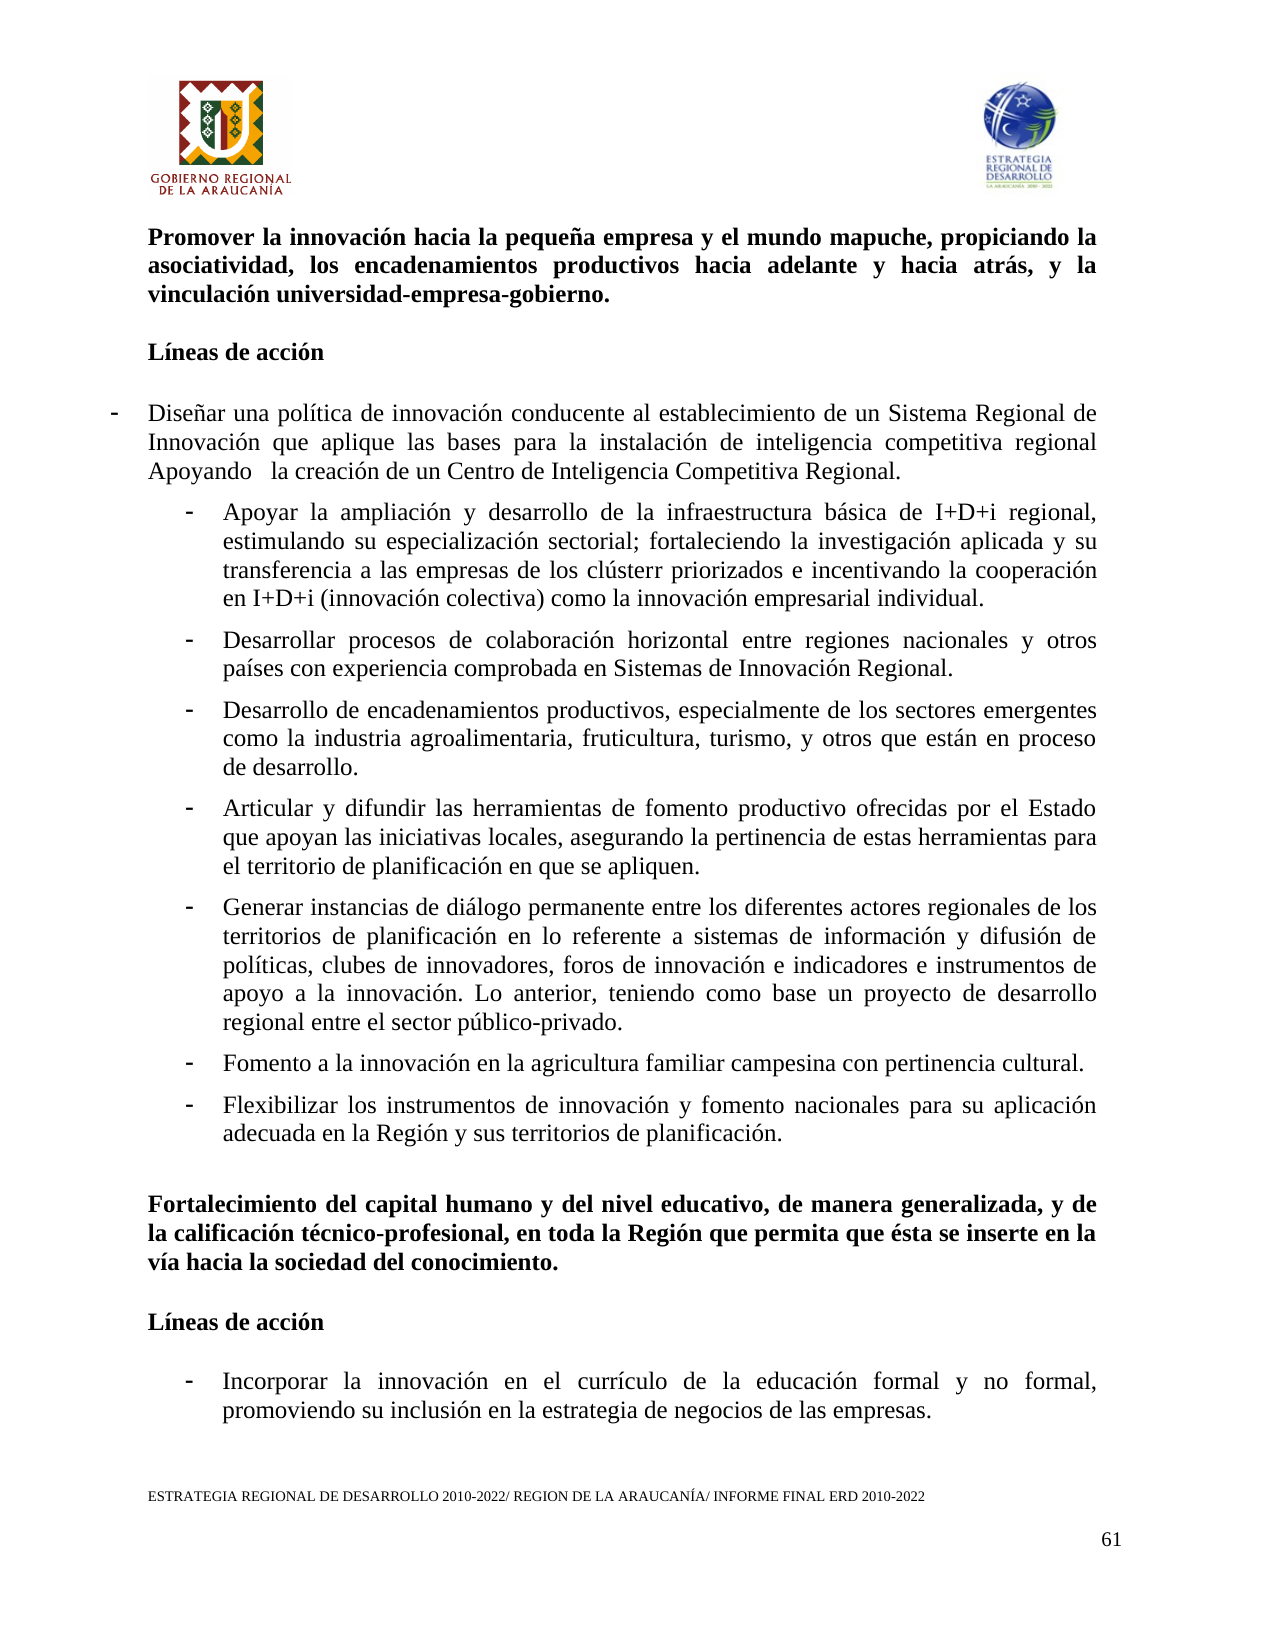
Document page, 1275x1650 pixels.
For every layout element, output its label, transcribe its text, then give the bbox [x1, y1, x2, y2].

picture [975, 73, 1069, 197]
list Desarrollo de encadenamientos productivos, especialmente de los sectores emergentes como la industria agroalimentaria, fruticultura, turismo, y otros que están en proceso de desarrollo. [185, 695, 1098, 781]
list Generar instancias de diálogo permanente entre los diferentes actores regionales de los territorios de planificación en lo referente a sistemas de información y difusión de políticas, clubes de innovadores, foros de innovación e indicadores e instrumentos de apoyo a la innovación. Lo anterior, teniendo como base un proyecto de desarrollo regional entre el sector público-privado. [185, 892, 1098, 1036]
list Apoyar la ampliación y desarrollo de la infraestructura básica de I+D+i regional, estimulando su especialización sectorial; fortaleciendo la investigación aplicada y su transferencia a las empresas de los clústerr priorizados e incentivando la cooperación en I+D+i (innovación colectiva) como la innovación empresarial individual. [185, 497, 1098, 612]
list Fortalecimiento del capital humano y del nivel educativo, de manera generalizada, y de la calificación técnico-profesional, en toda la Región que permita que ésta se inserte en la vía hacia la sociedad del conocimiento. [148, 1189, 1098, 1276]
list Líneas de acción [148, 337, 1098, 365]
list Diseñar una política de innovación conducente al establecimiento de un Sistema Regional de Innovación que aplique las bases para la instalación de inteligencia competitiva regional Apoyando la creación de un Centro de Inteligencia Competitiva Regional. [110, 398, 1098, 485]
picture [147, 75, 294, 197]
list Líneas de acción [148, 1307, 1098, 1336]
list Promover la innovación hacia la pequeña empresa y el mundo mapuche, propiciando la asociatividad, los encadenamientos productivos hacia adelante y hacia atrás, y la vinculación universidad-empresa-gobierno. [148, 222, 1098, 308]
list Flexibilizar los instrumentos de innovación y fomento nacionales para su aplicación adecuada en la Región y sus territorios de planificación. [185, 1090, 1098, 1147]
list Fomento a la innovación en la agricultura familiar campesina con pertinencia cultural. [185, 1048, 1098, 1077]
list Desarrollar procesos de colaboración horizontal entre regiones nacionales y otros países con experiencia comprobada en Sistemas de Innovación Regional. [185, 625, 1098, 682]
list Incorporar la innovación en el currículo de la educación formal y no formal, promoviendo su inclusión en la estrategia de negocios de las empresas. [185, 1366, 1098, 1424]
list Articular y difundir las herramientas de fomento productivo ofrecidas por el Estado que apoyan las iniciativas locales, asegurando la pertinencia de estas herramientas para el territorio de planificación en que se apliquen. [185, 793, 1098, 880]
